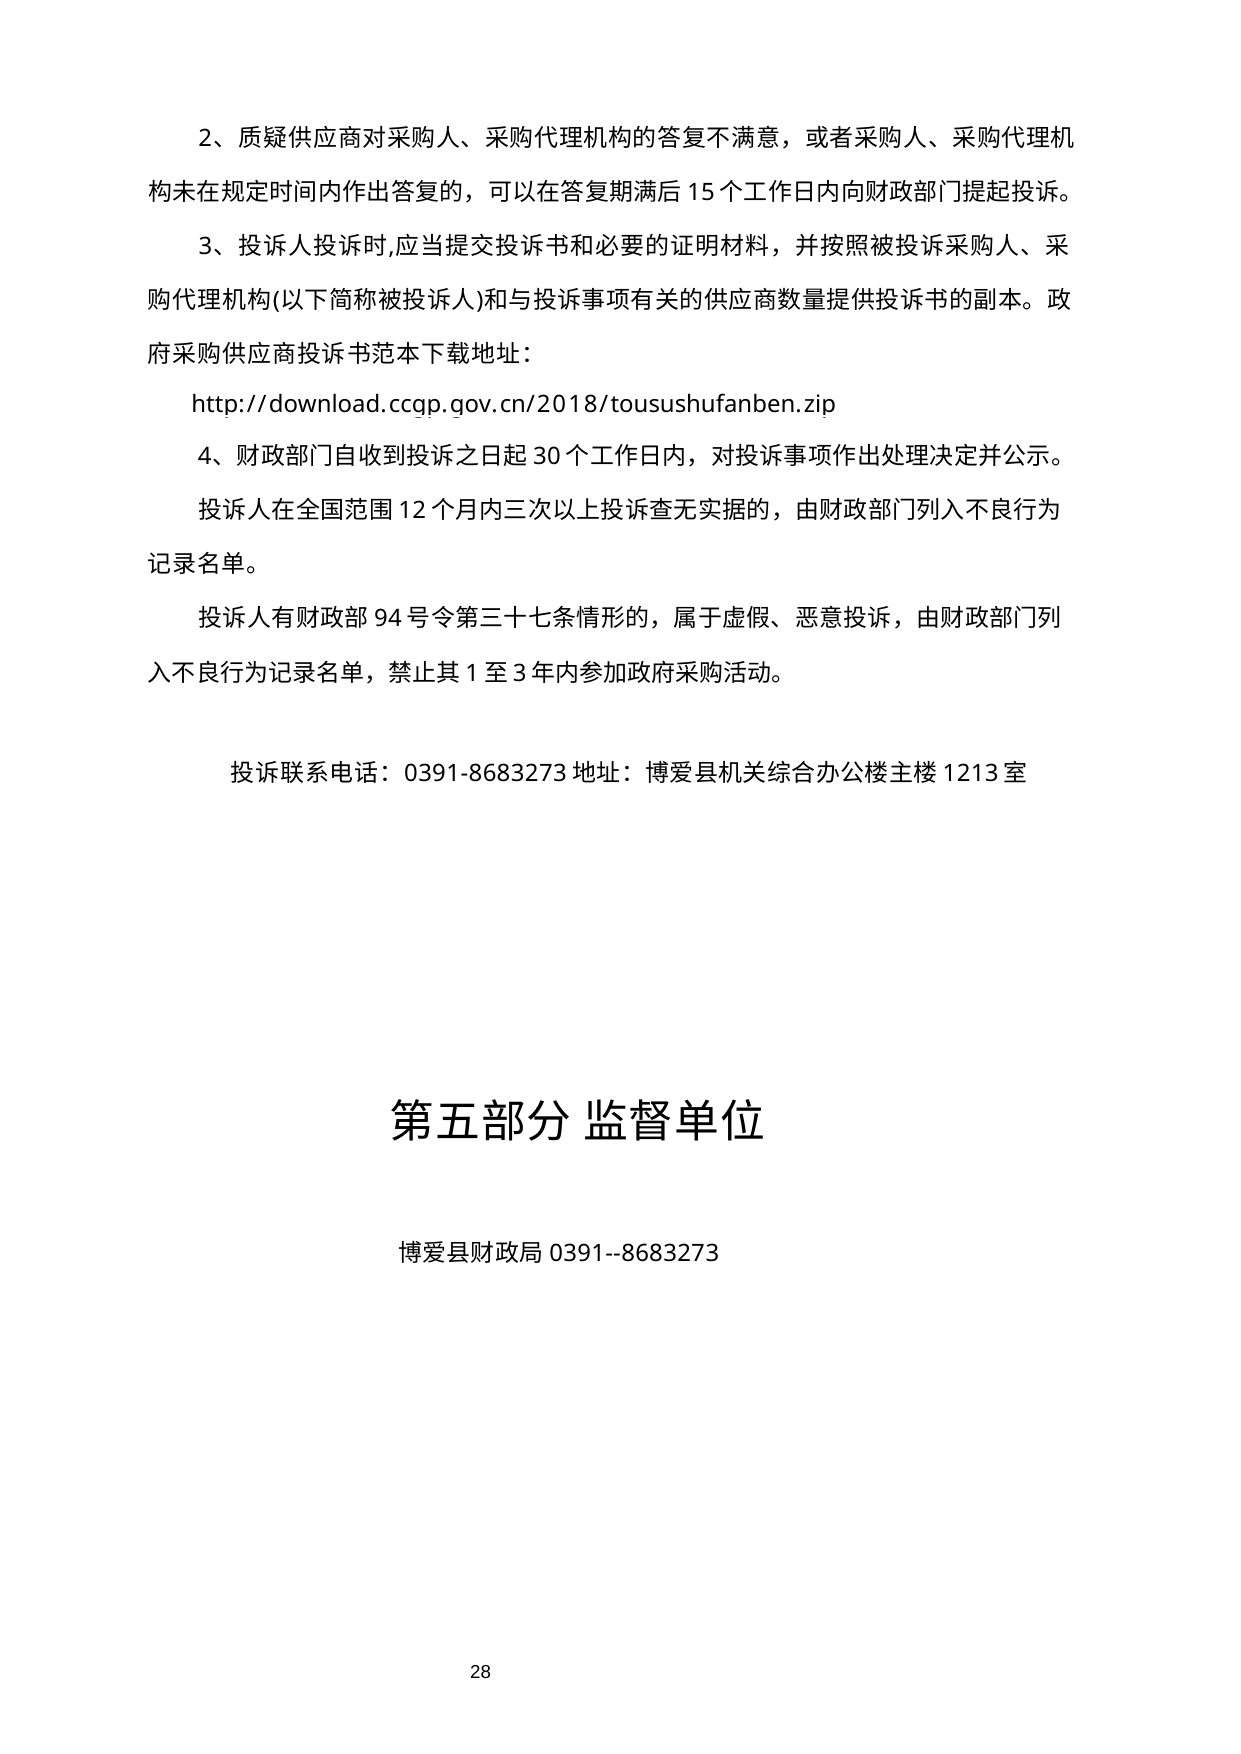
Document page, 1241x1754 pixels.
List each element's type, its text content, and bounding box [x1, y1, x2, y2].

text http://download.ccgp.gov.cn/2018/tousushufanben.zip [191, 389, 1093, 419]
text 投诉人有财政部94号令第三十七条情形的，属于虚假、恶意投诉，由财政部门列入不良行为记录名单，禁止其1至3年内参加政府采购活动。 [148, 599, 1072, 688]
text 博爱县财政局 0391--8683273 [398, 1236, 1093, 1268]
text 投诉人在全国范围12个月内三次以上投诉查无实据的，由财政部门列入不良行为记录名单。 [148, 490, 1072, 579]
text 4、财政部门自收到投诉之日起30个工作日内，对投诉事项作出处理决定并公示。 [198, 439, 1093, 471]
text 3、投诉人投诉时,应当提交投诉书和必要的证明材料，并按照被投诉采购人、采购代理机构(以下简称被投诉人)和与投诉事项有关的供应商数量提供投诉书的副本。政府采购供应商投诉书范本下载地址： [148, 227, 1080, 369]
text 第五部分 监督单位 [389, 1090, 1093, 1150]
text 2、质疑供应商对采购人、采购代理机构的答复不满意，或者采购人、采购代理机构未在规定时间内作出答复的，可以在答复期满后15个工作日内向财政部门提起投诉。 [148, 118, 1093, 207]
text 投诉联系电话：0391-8683273地址：博爱县机关综合办公楼主楼1213室 [230, 755, 1093, 788]
